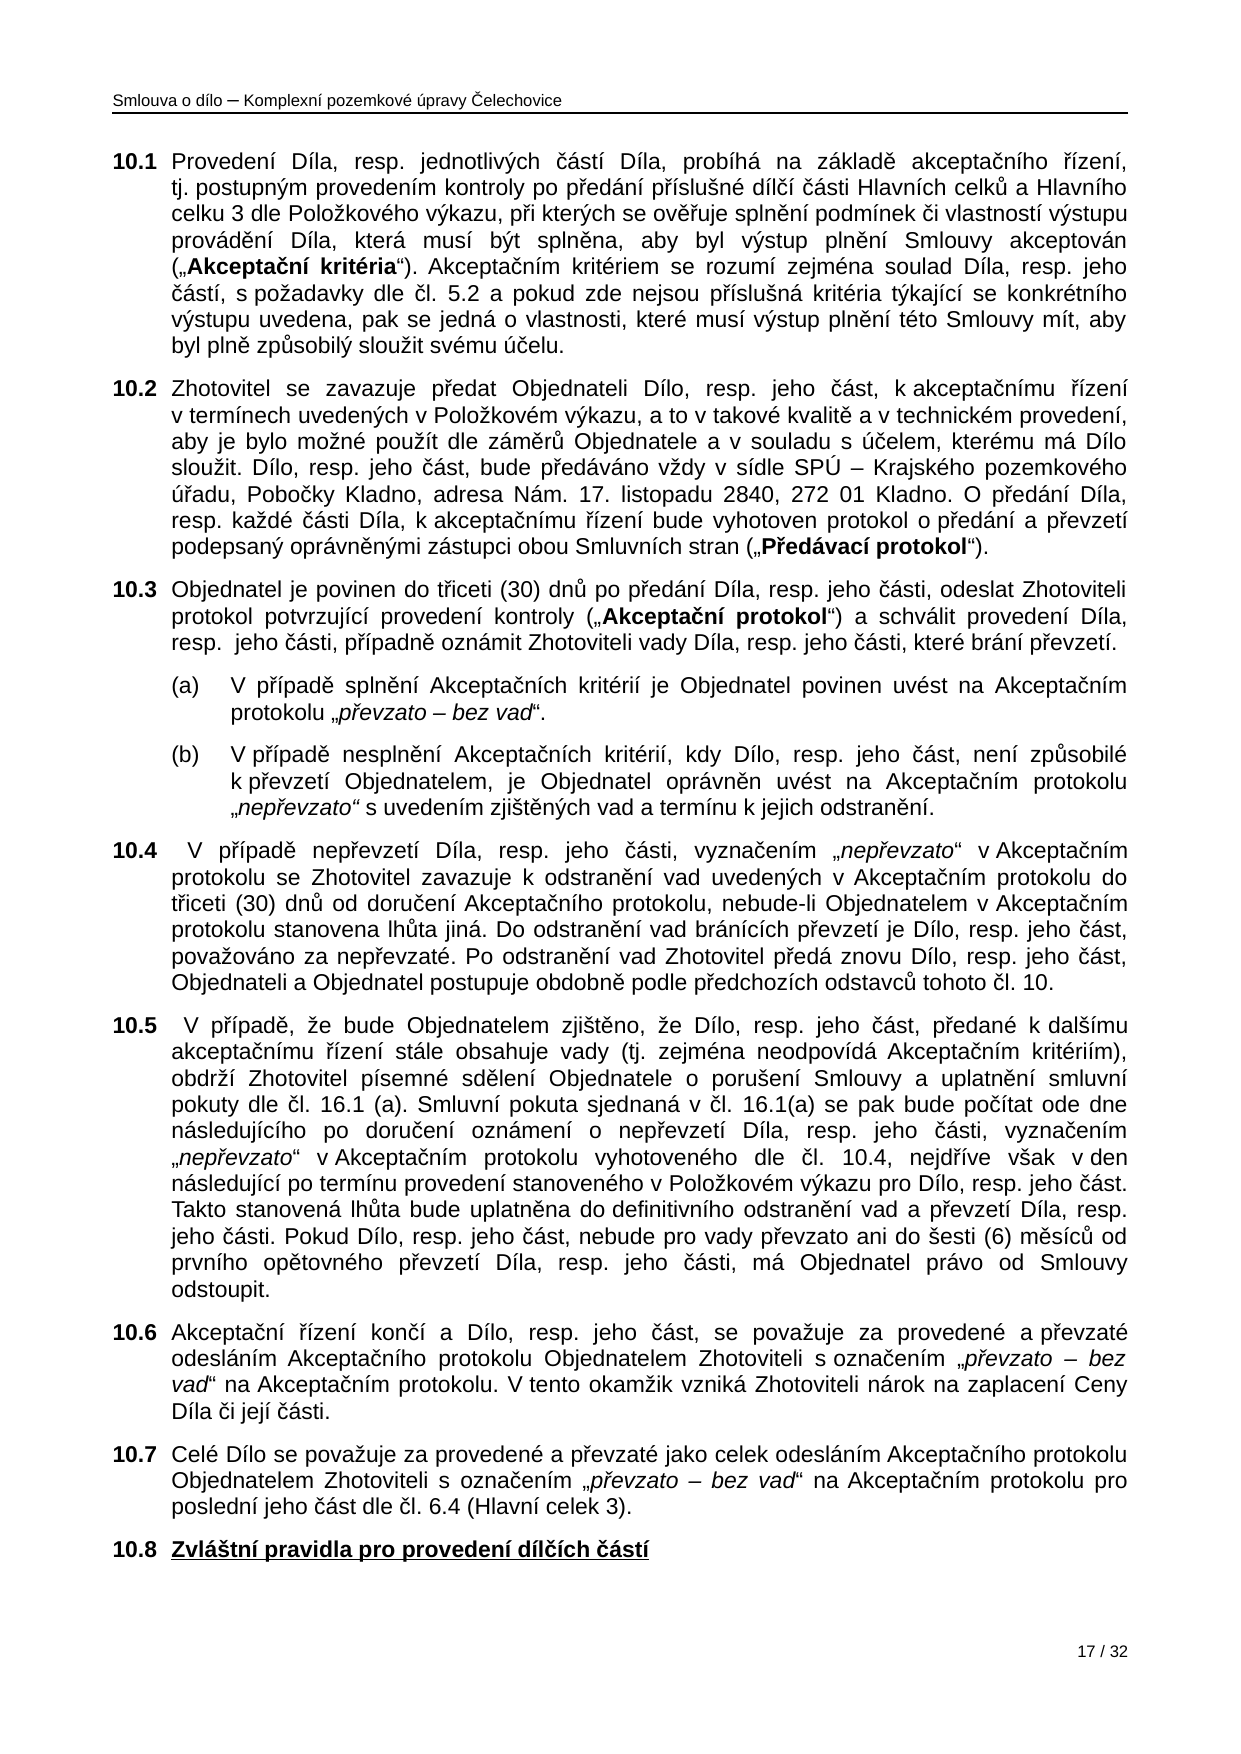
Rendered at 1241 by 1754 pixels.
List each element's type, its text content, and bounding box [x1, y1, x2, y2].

text Akceptační řízení končí a Dílo, resp. jeho část, se považuje za provedené a převzaté odesláním Akceptačního protokolu Objednatelem Zhotoviteli s označením „převzato – bez vad“ na Akceptačním protokolu. V tento okamžik vzniká Zhotoviteli nárok na zaplacení Ceny Díla či její části. [112, 1318, 1128, 1424]
list V případě splnění Akceptačních kritérií je Objednatel povinen uvést na Akceptačním protokolu „převzato – bez vad“. [171, 672, 1128, 725]
text Celé Dílo se považuje za provedené a převzaté jako celek odesláním Akceptačního protokolu Objednatelem Zhotoviteli s označením „převzato – bez vad“ na Akceptačním protokolu pro poslední jeho část dle čl. 6.4 (Hlavní celek 3). [112, 1441, 1128, 1520]
text Provedení Díla, resp. jednotlivých částí Díla, probíhá na základě akceptačního řízení, tj. postupným provedením kontroly po předání příslušné dílčí části Hlavních celků a Hlavního celku 3 dle Položkového výkazu, při kterých se ověřuje splnění podmínek či vlastností výstupu provádění Díla, která musí být splněna, aby byl výstup plnění Smlouvy akceptován („Akceptační kritéria“). Akceptačním kritériem se rozumí zejména soulad Díla, resp. jeho částí, s požadavky dle čl. 5.2 a pokud zde nejsou příslušná kritéria týkající se konkrétního výstupu uvedena, pak se jedná o vlastnosti, které musí výstup plnění této Smlouvy mít, aby byl plně způsobilý sloužit svému účelu. [112, 148, 1128, 358]
text Zvláštní pravidla pro provedení dílčích částí [112, 1536, 1128, 1563]
text Objednatel je povinen do třiceti (30) dnů po předání Díla, resp. jeho části, odeslat Zhotoviteli protokol potvrzující provedení kontroly („Akceptační protokol“) a schválit provedení Díla, resp. jeho části, případně oznámit Zhotoviteli vady Díla, resp. jeho části, které brání převzetí. [112, 576, 1128, 655]
text V případě, že bude Objednatelem zjištěno, že Dílo, resp. jeho část, předané k dalšímu akceptačnímu řízení stále obsahuje vady (tj. zejména neodpovídá Akceptačním kritériím), obdrží Zhotovitel písemné sdělení Objednatele o porušení Smlouvy a uplatnění smluvní pokuty dle čl. 16.1 (a). Smluvní pokuta sjednaná v čl. 16.1(a) se pak bude počítat ode dne následujícího po doručení oznámení o nepřevzetí Díla, resp. jeho části, vyznačením „nepřevzato“ v Akceptačním protokolu vyhotoveného dle čl. 10.4, nejdříve však v den následující po termínu provedení stanoveného v Položkovém výkazu pro Dílo, resp. jeho část. Takto stanovená lhůta bude uplatněna do definitivního odstranění vad a převzetí Díla, resp. jeho části. Pokud Dílo, resp. jeho část, nebude pro vady převzato ani do šesti (6) měsíců od prvního opětovného převzetí Díla, resp. jeho části, má Objednatel právo od Smlouvy odstoupit. [112, 1012, 1128, 1302]
text Zhotovitel se zavazuje předat Objednateli Dílo, resp. jeho část, k akceptačnímu řízení v termínech uvedených v Položkovém výkazu, a to v takové kvalitě a v technickém provedení, aby je bylo možné použít dle záměrů Objednatele a v souladu s účelem, kterému má Dílo sloužit. Dílo, resp. jeho část, bude předáváno vždy v sídle SPÚ – Krajského pozemkového úřadu, Pobočky Kladno, adresa Nám. 17. listopadu 2840, 272 01 Kladno. O předání Díla, resp. každé části Díla, k akceptačnímu řízení bude vyhotoven protokol o předání a převzetí podepsaný oprávněnými zástupci obou Smluvních stran („Předávací protokol“). [112, 375, 1128, 560]
list V případě nesplnění Akceptačních kritérií, kdy Dílo, resp. jeho část, není způsobilé k převzetí Objednatelem, je Objednatel oprávněn uvést na Akceptačním protokolu „nepřevzato“ s uvedením zjištěných vad a termínu k jejich odstranění. [171, 741, 1128, 821]
text V případě nepřevzetí Díla, resp. jeho části, vyznačením „nepřevzato“ v Akceptačním protokolu se Zhotovitel zavazuje k odstranění vad uvedených v Akceptačním protokolu do třiceti (30) dnů od doručení Akceptačního protokolu, nebude-li Objednatelem v Akceptačním protokolu stanovena lhůta jiná. Do odstranění vad bránících převzetí je Dílo, resp. jeho část, považováno za nepřevzaté. Po odstranění vad Zhotovitel předá znovu Dílo, resp. jeho část, Objednateli a Objednatel postupuje obdobně podle předchozích odstavců tohoto čl. 10. [112, 837, 1128, 995]
